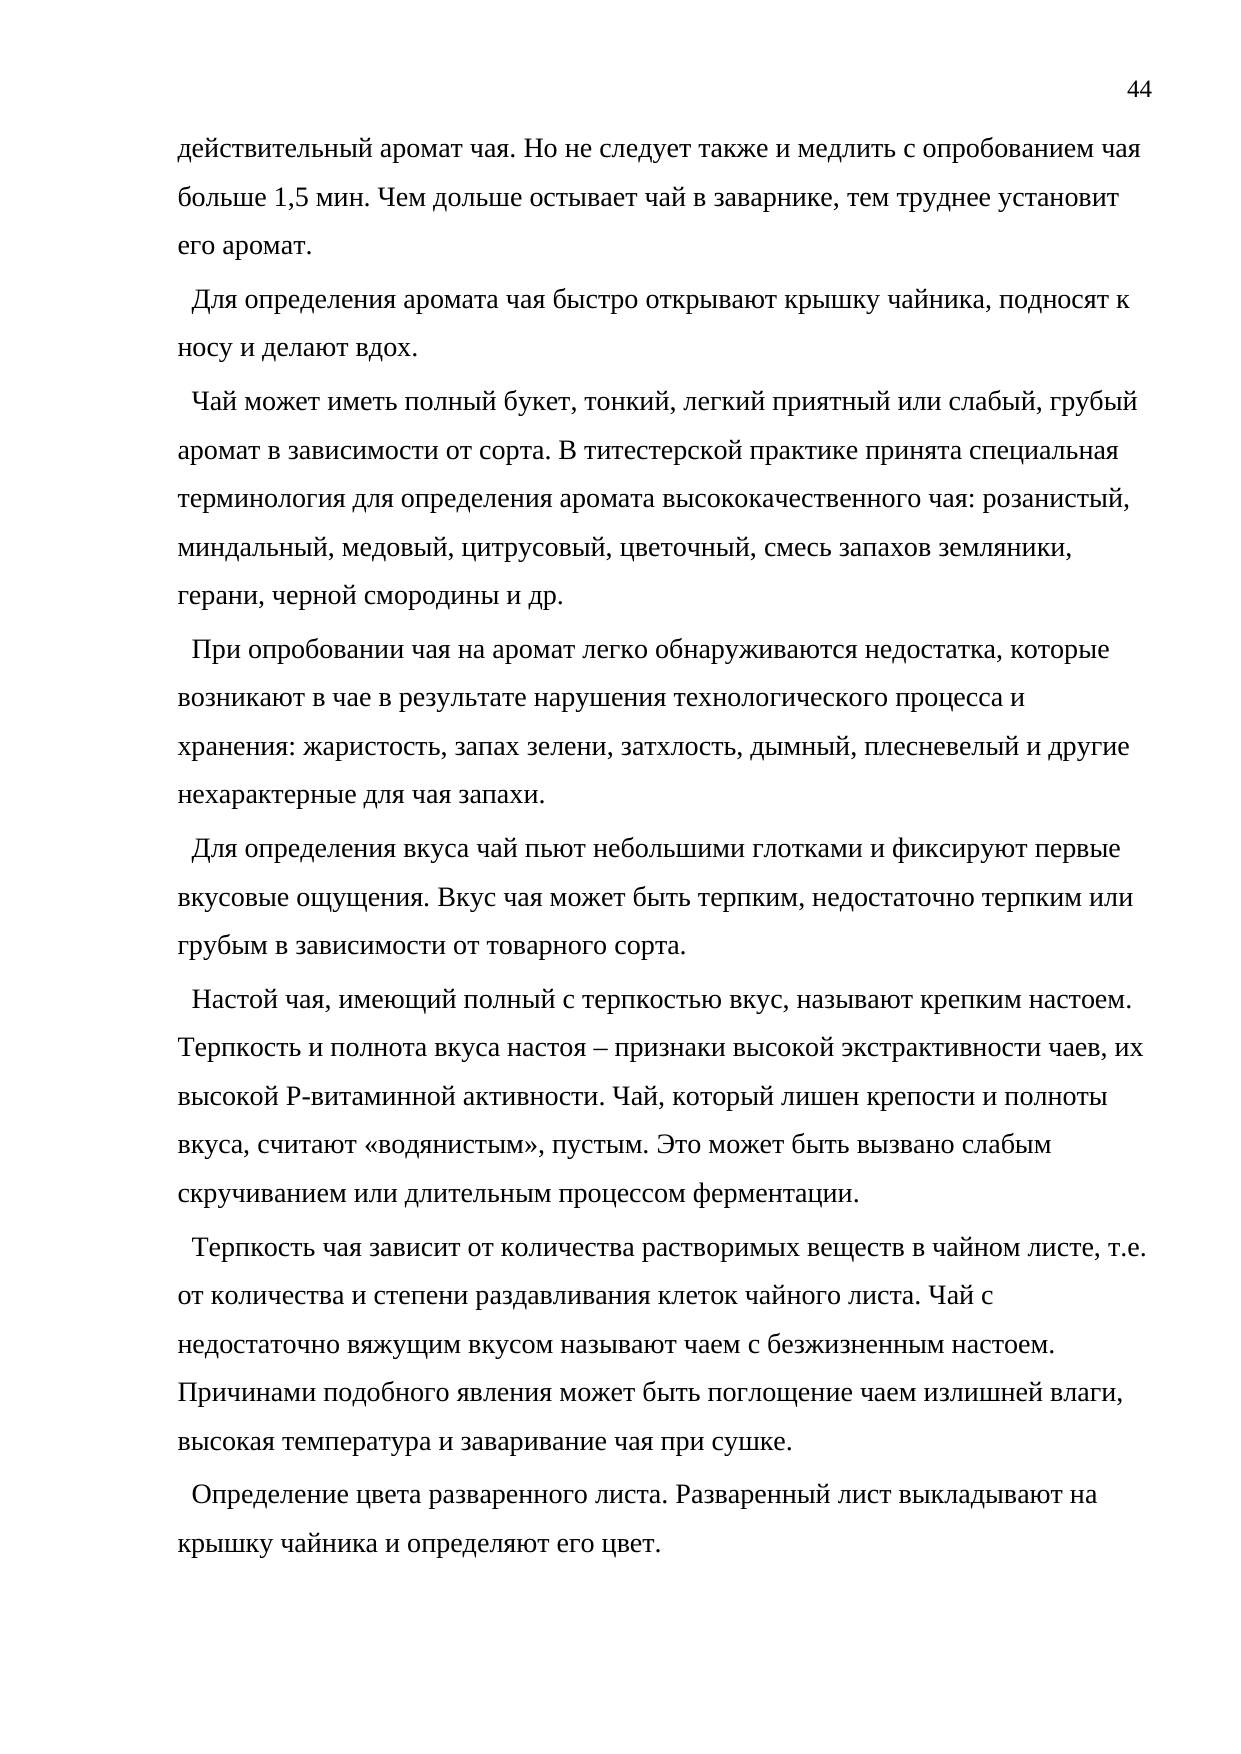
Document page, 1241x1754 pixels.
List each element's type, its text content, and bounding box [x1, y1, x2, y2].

text Терпкость чая зависит от количества растворимых веществ в чайном листе, т.е. от количества и степени раздавливания клеток чайного листа. Чай с недостаточно вяжущим вкусом называют чаем с безжизненным настоем. Причинами подобного явления может быть поглощение чаем излишней влаги, высокая температура и заваривание чая при сушке. [177, 1230, 1152, 1456]
text Для определения аромата чая быстро открывают крышку чайника, подносят к носу и делают вдох. [177, 282, 1152, 363]
text Для определения вкуса чай пьют небольшими глотками и фиксируют первые вкусовые ощущения. Вкус чая может быть терпким, недостаточно терпким или грубым в зависимости от товарного сорта. [177, 831, 1152, 961]
text При опробовании чая на аромат легко обнаруживаются недостатка, которые возникают в чае в результате нарушения технологического процесса и хранения: жаристость, запах зелени, затхлость, дымный, плесневелый и другие нехарактерные для чая запахи. [177, 632, 1152, 810]
text Чай может иметь полный букет, тонкий, легкий приятный или слабый, грубый аромат в зависимости от сорта. В титестерской практике принята специальная терминология для определения аромата высококачественного чая: розанистый, миндальный, медовый, цитрусовый, цветочный, смесь запахов земляники, герани, черной смородины и др. [177, 384, 1152, 611]
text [177, 131, 1152, 261]
text Определение цвета разваренного листа. Разваренный лист выкладывают на крышку чайника и определяют его цвет. [177, 1478, 1152, 1558]
text Настой чая, имеющий полный с терпкостью вкус, называют крепким настоем. Терпкость и полнота вкуса настоя – признаки высокой экстрактивности чаев, их высокой Р-витаминной активности. Чай, который лишен крепости и полноты вкуса, считают «водянистым», пустым. Это может быть вызвано слабым скручиванием или длительным процессом ферментации. [177, 982, 1152, 1208]
